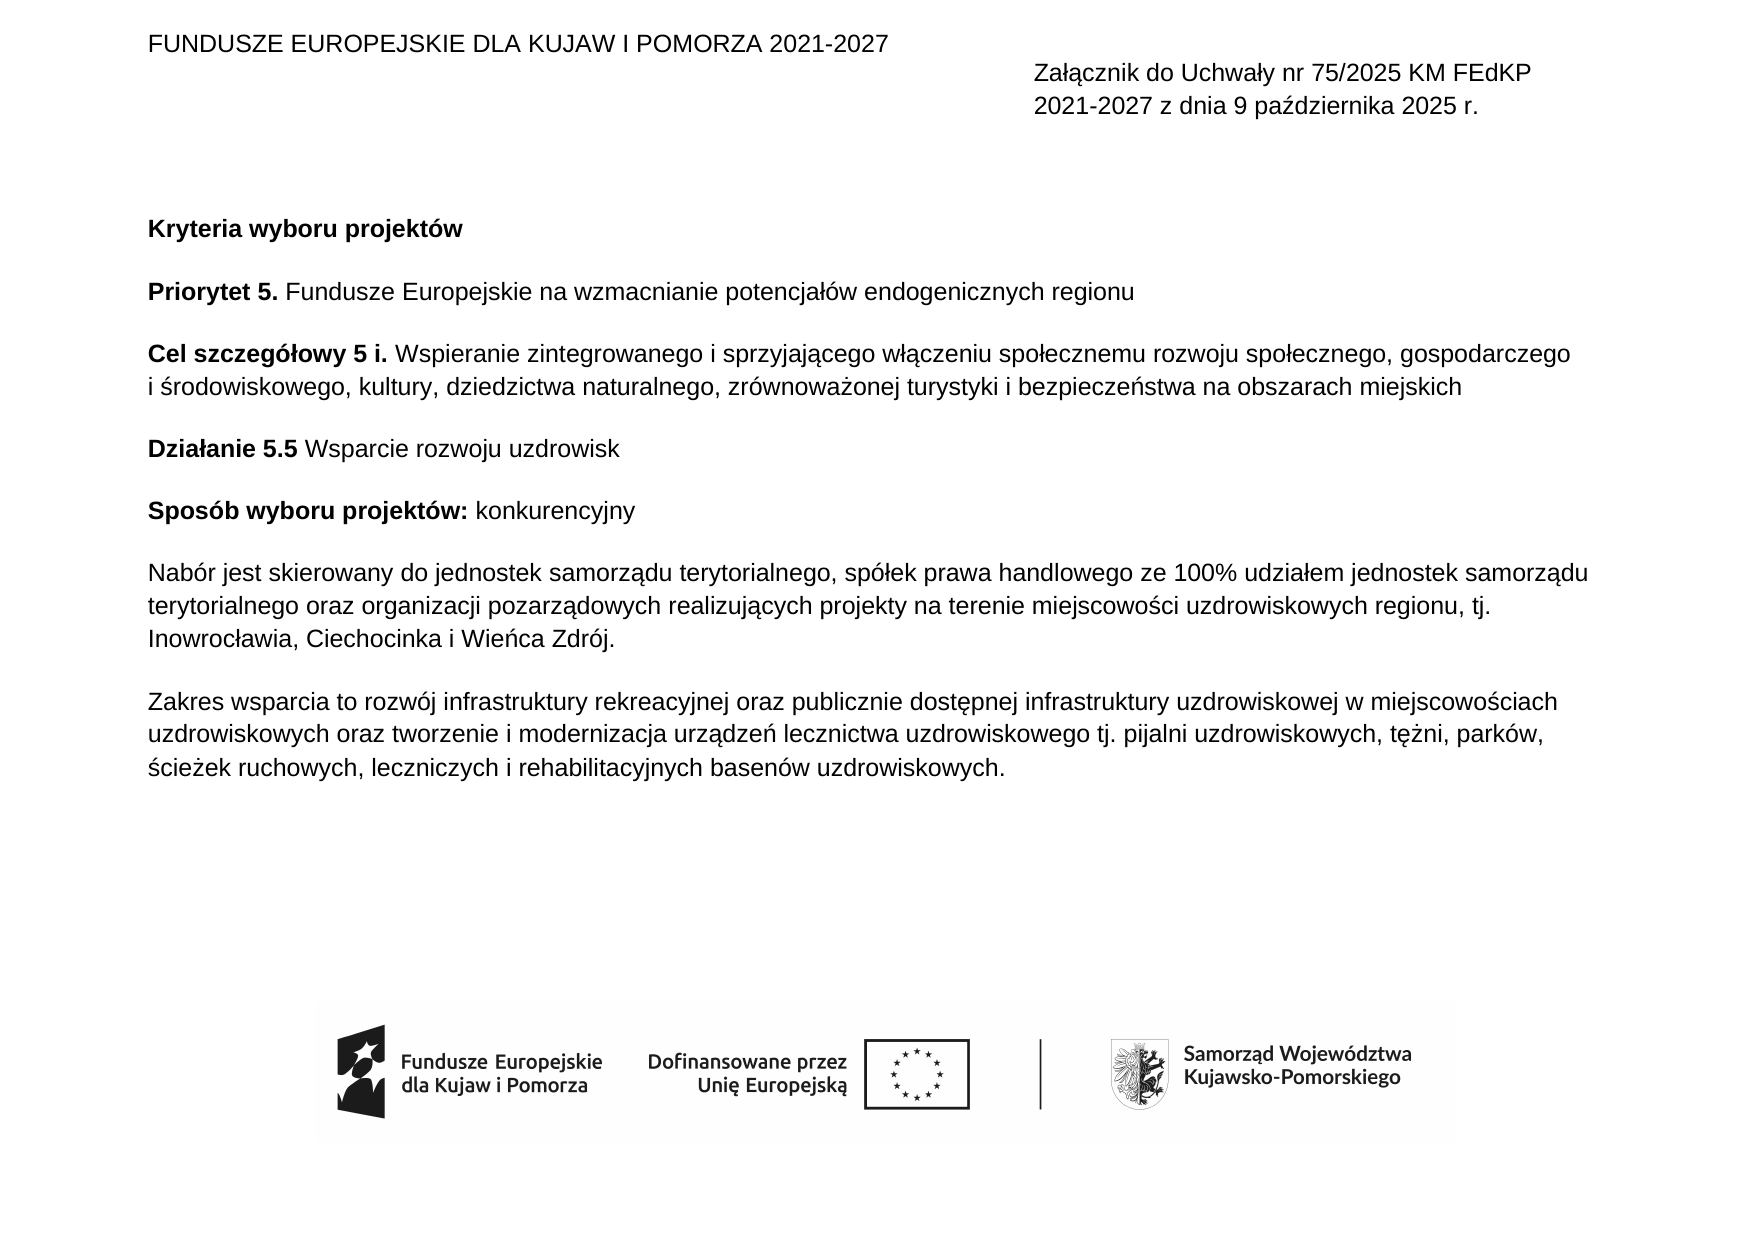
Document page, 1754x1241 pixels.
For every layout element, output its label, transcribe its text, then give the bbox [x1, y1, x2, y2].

text Zakres wsparcia to rozwój infrastruktury rekreacyjnej oraz publicznie dostępnej infrastruktury uzdrowiskowej w miejscowościach uzdrowiskowych oraz tworzenie i modernizacja urządzeń lecznictwa uzdrowiskowego tj. pijalni uzdrowiskowych, tężni, parków, ścieżek ruchowych, leczniczych i rehabilitacyjnych basenów uzdrowiskowych. [148, 686, 1624, 781]
subtitle Działanie 5.5 Wsparcie rozwoju uzdrowisk [148, 434, 1624, 463]
picture [314, 1001, 1458, 1142]
text Nabór jest skierowany do jednostek samorządu terytorialnego, spółek prawa handlowego ze 100% udziałem jednostek samorządu terytorialnego oraz organizacji pozarządowych realizujących projekty na terenie miejscowości uzdrowiskowych regionu, tj. Inowrocławia, Ciechocinka i Wieńca Zdrój. [148, 558, 1624, 653]
text Priorytet 5. Fundusze Europejskie na wzmacnianie potencjałów endogenicznych regionu [148, 276, 1624, 305]
title Kryteria wyboru projektów [148, 214, 1624, 243]
text Sposób wyboru projektów: konkurencyjny [148, 496, 1624, 525]
text Cel szczegółowy 5 i. Wspieranie zintegrowanego i sprzyjającego włączeniu społecznemu rozwoju społecznego, gospodarczego i środowiskowego, kultury, dziedzictwa naturalnego, zrównoważonej turystyki i bezpieczeństwa na obszarach miejskich [148, 339, 1624, 400]
